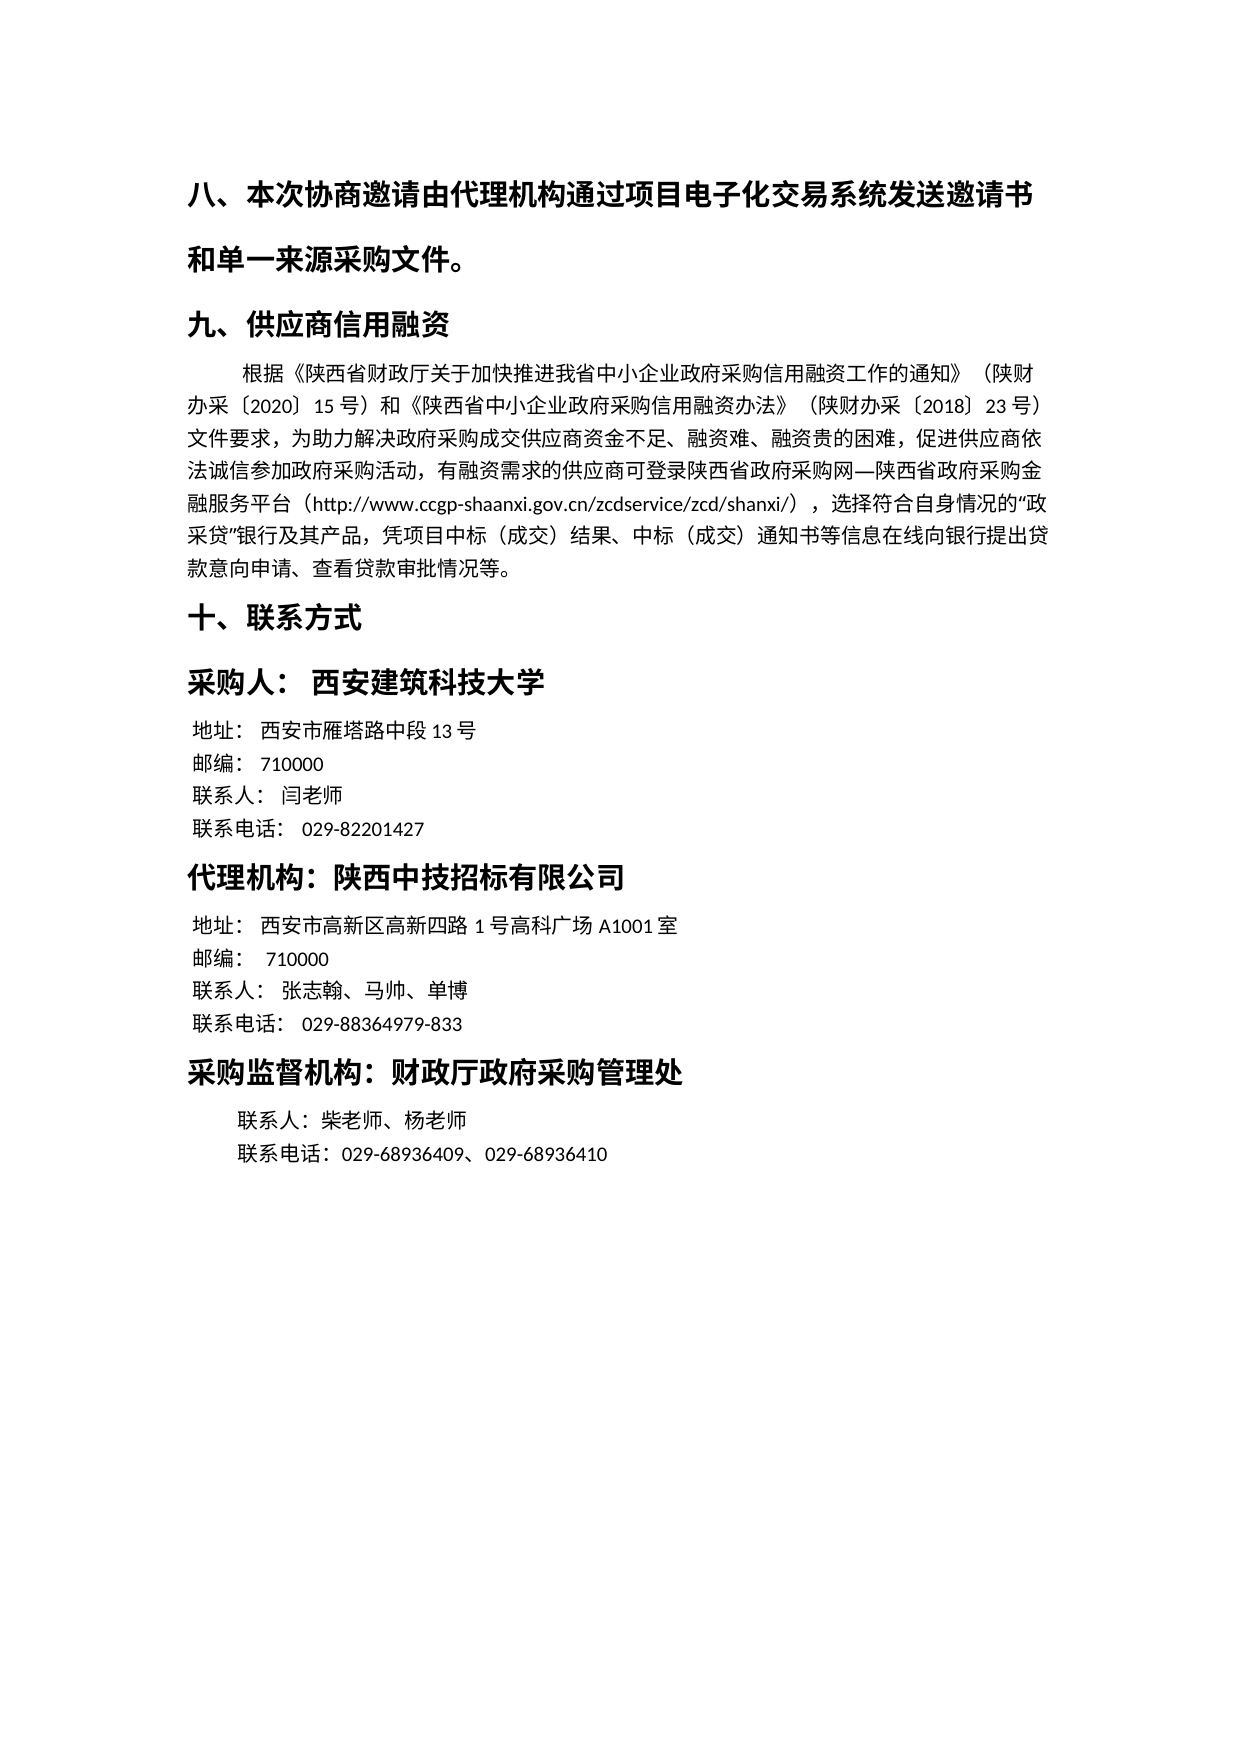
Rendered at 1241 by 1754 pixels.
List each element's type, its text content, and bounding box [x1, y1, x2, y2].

text 联系人： 闫老师 [187, 779, 1053, 812]
text 代理机构：陕西中技招标有限公司 [187, 844, 1053, 909]
text 联系人： 张志翰、马帅、单博 [187, 974, 1053, 1007]
text 九、供应商信用融资 [187, 292, 1053, 357]
text 邮编： 710000 [187, 942, 1053, 974]
text 采购监督机构：财政厅政府采购管理处 [187, 1039, 1053, 1104]
text 联系人：柴老师、杨老师 [187, 1104, 1053, 1137]
text 采购人： 西安建筑科技大学 [187, 649, 1053, 714]
text 地址： 西安市高新区高新四路 1 号高科广场 A1001 室 [187, 909, 1053, 942]
text 地址： 西安市雁塔路中段13号 [187, 714, 1053, 747]
text 联系电话： 029-88364979-833 [187, 1007, 1053, 1039]
text 八、本次协商邀请由代理机构通过项目电子化交易系统发送邀请书和单一来源采购文件。 [187, 162, 1053, 292]
text 联系电话：029-68936409、029-68936410 [187, 1137, 1053, 1169]
text 根据《陕西省财政厅关于加快推进我省中小企业政府采购信用融资工作的通知》（陕财办采〔2020〕15 号）和《陕西省中小企业政府采购信用融资办法》（陕财办采〔2018〕23 号）文件要求，为助力解决政府采购成交供应商资金不足、融资难、融资贵的困难，促进供应商依法诚信参加政府采购活动，有融资需求的供应商可登录陕西省政府采购网—陕西省政府采购金融服务平台（http://www.ccgp-shaanxi.gov.cn/zcdservice/zcd/shanxi/），选择符合自身情况的“政采贷”银行及其产品，凭项目中标（成交）结果、中标（成交）通知书等信息在线向银行提出贷款意向申请、查看贷款审批情况等。 [187, 357, 1053, 584]
text 邮编： 710000 [187, 747, 1053, 779]
text 十、联系方式 [187, 584, 1053, 649]
text 联系电话： 029-82201427 [187, 812, 1053, 844]
